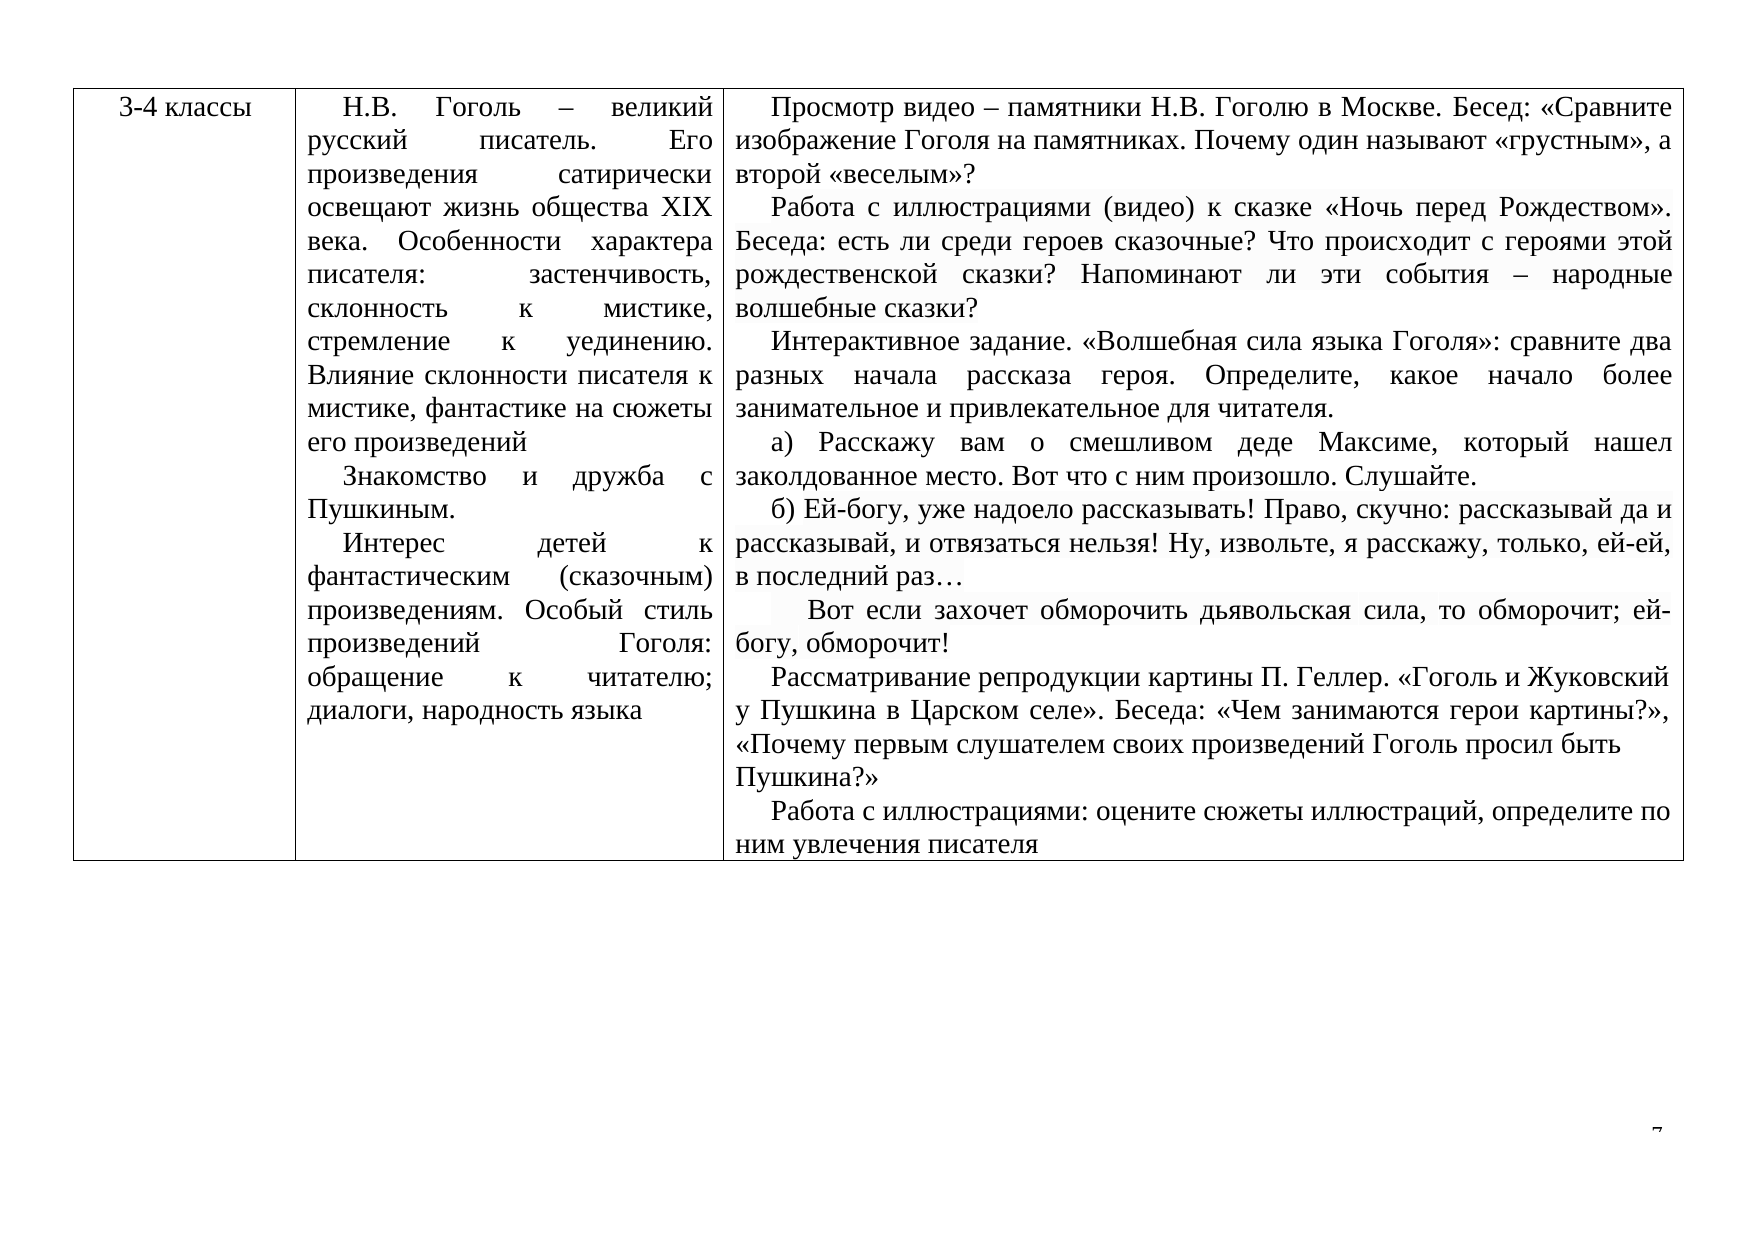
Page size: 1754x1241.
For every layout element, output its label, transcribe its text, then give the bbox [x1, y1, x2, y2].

table_header 3-4 классы [74, 89, 295, 860]
table_header Н.В. Гоголь – великий русский писатель. Его произведения сатирически освещают жизнь общества XIX века. Особенности характера писателя: застенчивость, склонность к мистике, стремление к уединению. Влияние склонности писателя к мистике, фантастике на сюжеты его произведений Знакомство и дружба с Пушкиным. Интерес детей к фантастическим (сказочным) произведениям. Особый стиль произведений Гоголя: обращение к читателю; диалоги, народность языка [296, 89, 723, 860]
table_header Просмотр видео – памятники Н.В. Гоголю в Москве. Бесед: «Сравните изображение Гоголя на памятниках. Почему один называют «грустным», а второй «веселым»? Работа с иллюстрациями (видео) к сказке «Ночь перед Рождеством». Беседа: есть ли среди героев сказочные? Что происходит с героями этой рождественской сказки? Напоминают ли эти события – народные волшебные сказки? Интерактивное задание. «Волшебная сила языка Гоголя»: сравните два разных начала рассказа героя. Определите, какое начало более занимательное и привлекательное для читателя. а) Расскажу вам о смешливом деде Максиме, который нашел заколдованное место. Вот что с ним произошло. Слушайте. б) Ей-богу, уже надоело рассказывать! Право, скучно: рассказывай да и рассказывай, и отвязаться нельзя! Ну, извольте, я расскажу, только, ей-ей, в последний раз… Вот если захочет обморочить дьявольская сила, то обморочит; ей- богу, обморочит! Рассматривание репродукции картины П. Геллер. «Гоголь и Жуковский у Пушкина в Царском селе». Беседа: «Чем занимаются герои картины?», «Почему первым слушателем своих произведений Гоголь просил быть Пушкина?» Работа с иллюстрациями: оцените сюжеты иллюстраций, определите по ним увлечения писателя [724, 89, 1683, 860]
